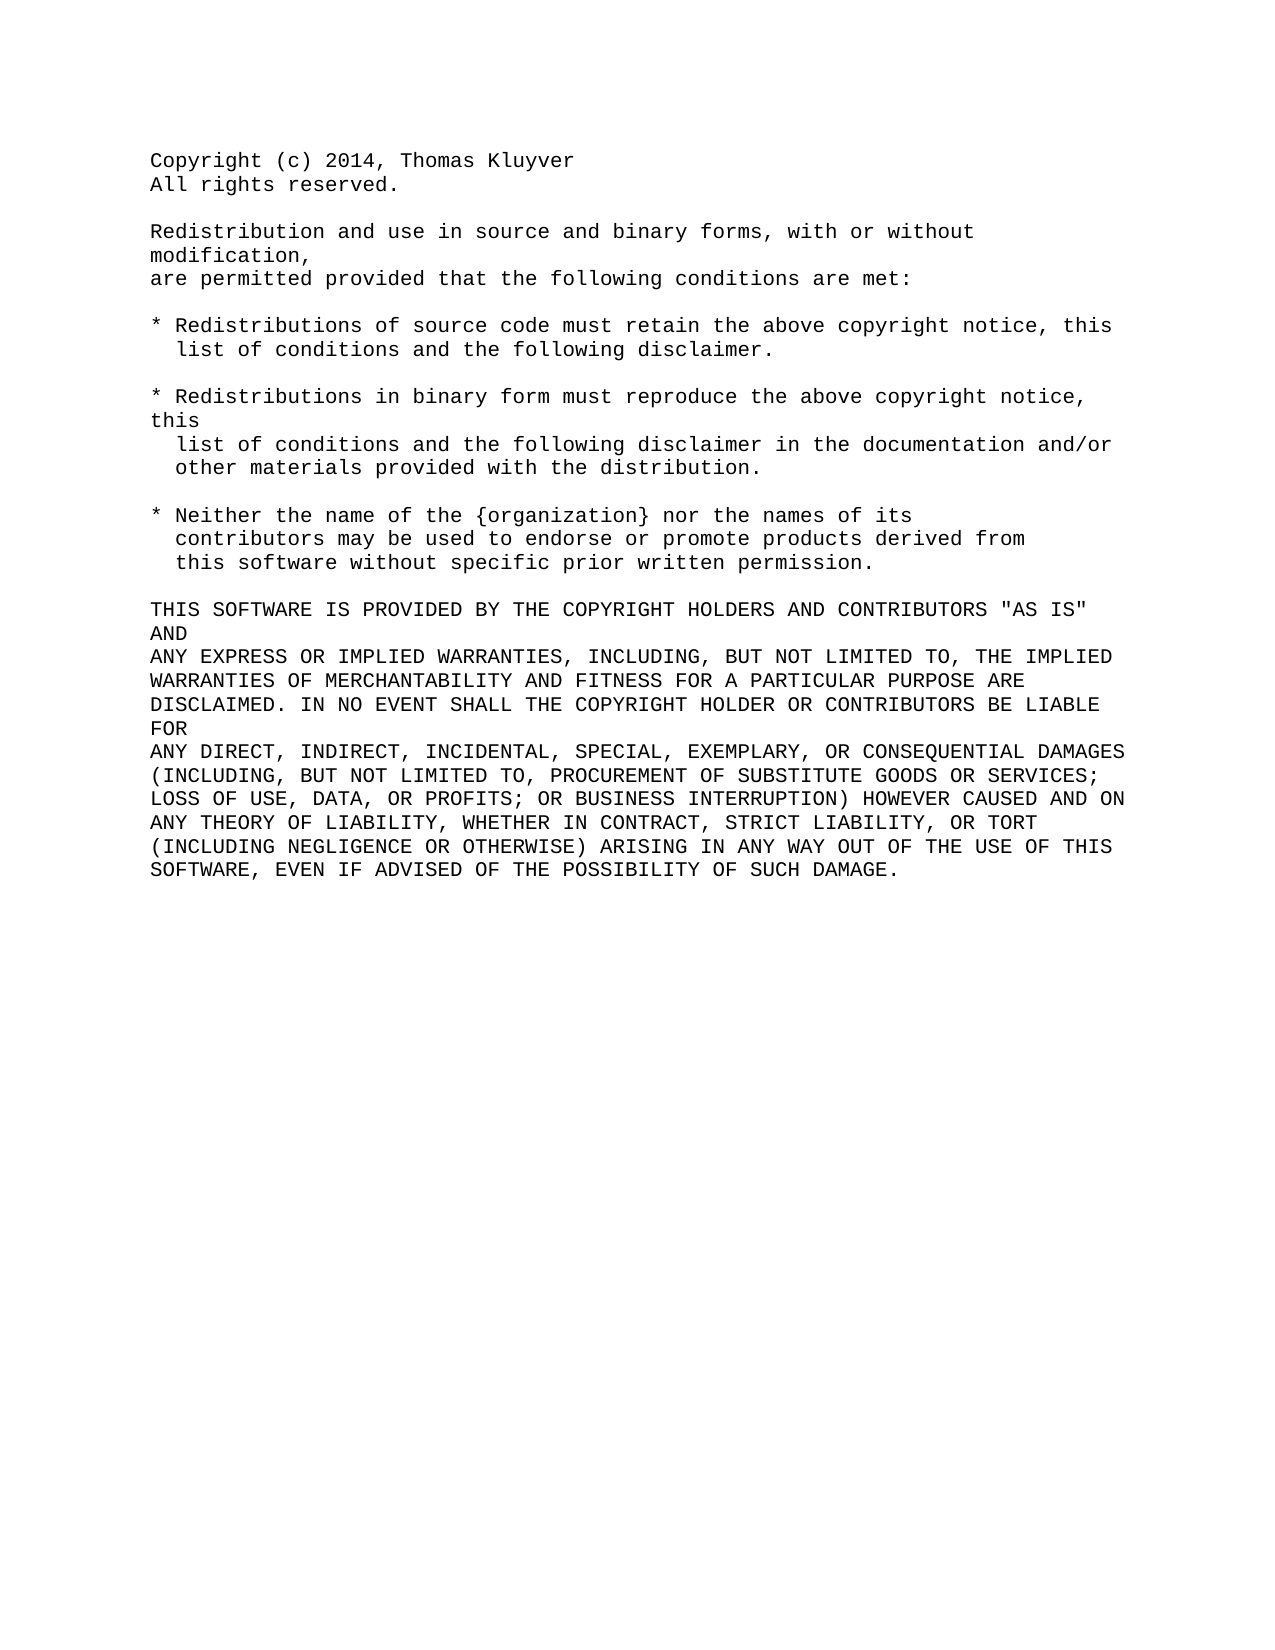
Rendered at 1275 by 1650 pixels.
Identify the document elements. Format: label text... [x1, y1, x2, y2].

text ANY THEORY OF LIABILITY, WHETHER IN CONTRACT, STRICT LIABILITY, OR TORT [150, 812, 1125, 836]
text * Neither the name of the {organization} nor the names of its [150, 505, 1125, 528]
text list of conditions and the following disclaimer in the documentation and/or [150, 434, 1125, 457]
text (INCLUDING NEGLIGENCE OR OTHERWISE) ARISING IN ANY WAY OUT OF THE USE OF THIS [150, 836, 1125, 859]
text SOFTWARE, EVEN IF ADVISED OF THE POSSIBILITY OF SUCH DAMAGE. [150, 859, 1125, 883]
text Copyright (c) 2014, Thomas Kluyver [150, 150, 1125, 174]
text THIS SOFTWARE IS PROVIDED BY THE COPYRIGHT HOLDERS AND CONTRIBUTORS "AS IS" AND [150, 599, 1125, 647]
text ANY EXPRESS OR IMPLIED WARRANTIES, INCLUDING, BUT NOT LIMITED TO, THE IMPLIED [150, 647, 1125, 670]
text * Redistributions of source code must retain the above copyright notice, this [150, 316, 1125, 339]
text are permitted provided that the following conditions are met: [150, 268, 1125, 292]
text All rights reserved. [150, 174, 1125, 197]
text ANY DIRECT, INDIRECT, INCIDENTAL, SPECIAL, EXEMPLARY, OR CONSEQUENTIAL DAMAGES [150, 741, 1125, 765]
text WARRANTIES OF MERCHANTABILITY AND FITNESS FOR A PARTICULAR PURPOSE ARE [150, 670, 1125, 694]
text list of conditions and the following disclaimer. [150, 339, 1125, 363]
text LOSS OF USE, DATA, OR PROFITS; OR BUSINESS INTERRUPTION) HOWEVER CAUSED AND ON [150, 788, 1125, 812]
text contributors may be used to endorse or promote products derived from [150, 528, 1125, 552]
text (INCLUDING, BUT NOT LIMITED TO, PROCUREMENT OF SUBSTITUTE GOODS OR SERVICES; [150, 765, 1125, 788]
text other materials provided with the distribution. [150, 457, 1125, 481]
text DISCLAIMED. IN NO EVENT SHALL THE COPYRIGHT HOLDER OR CONTRIBUTORS BE LIABLE FOR [150, 694, 1125, 741]
text Redistribution and use in source and binary forms, with or without modification, [150, 221, 1125, 268]
text this software without specific prior written permission. [150, 552, 1125, 576]
text * Redistributions in binary form must reproduce the above copyright notice, this [150, 386, 1125, 434]
